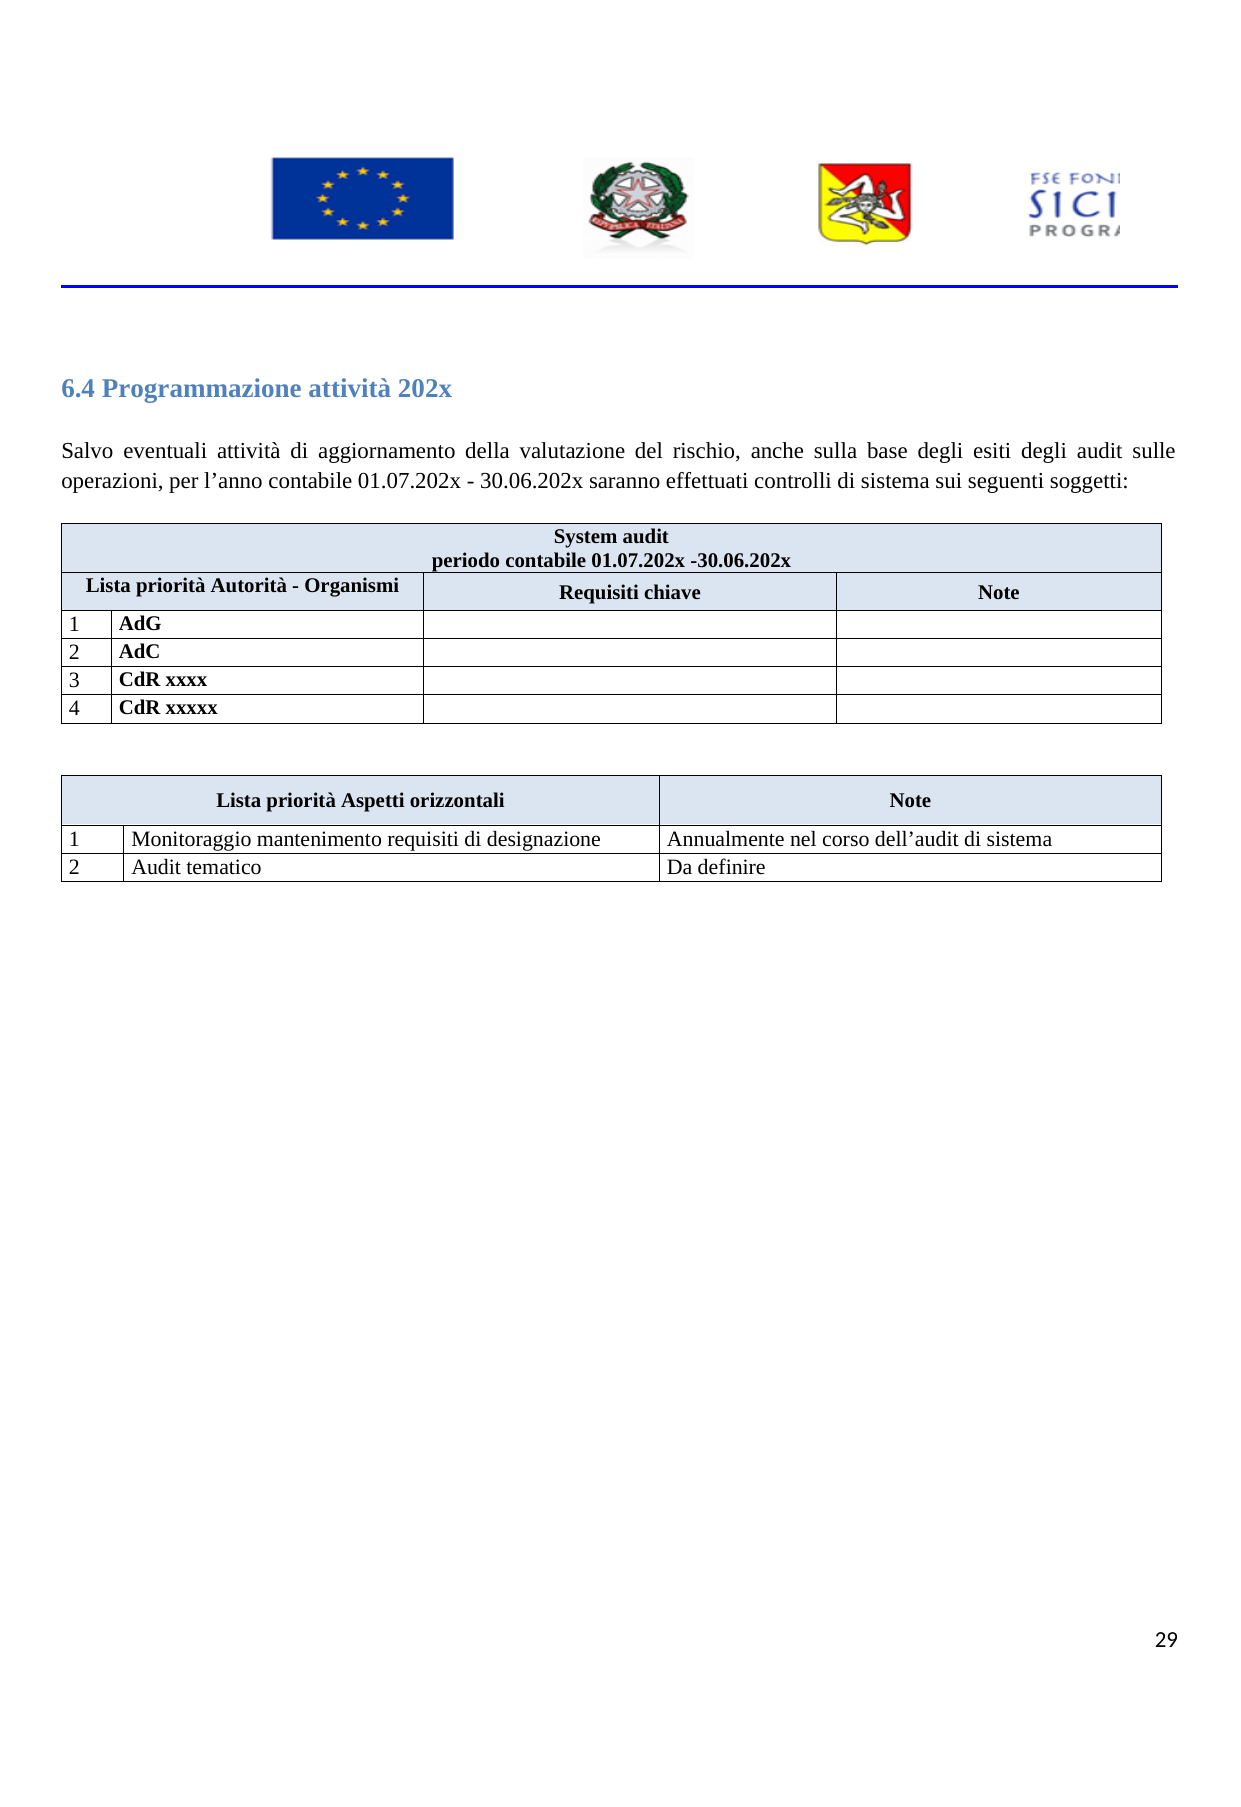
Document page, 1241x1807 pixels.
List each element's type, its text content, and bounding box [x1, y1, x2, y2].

table_cell 2 [62, 854, 123, 881]
table_cell 2 [62, 639, 111, 666]
table_cell AdC [112, 639, 423, 666]
table_cell [424, 611, 836, 638]
table_cell Annualmente nel corso dell’audit di sistema [660, 826, 1161, 853]
table_header Note [660, 776, 1161, 824]
table_cell 4 [62, 695, 111, 722]
table_header System audit periodo contabile 01.07.202x -30.06.202x [62, 524, 1161, 572]
table_cell [424, 639, 836, 666]
table_cell [837, 695, 1161, 722]
table_cell 1 [62, 826, 123, 853]
table_cell [837, 667, 1161, 694]
table_cell Da definire [660, 854, 1161, 881]
table_header Lista priorità Aspetti orizzontali [62, 776, 659, 824]
table_cell AdG [112, 611, 423, 638]
table_cell Monitoraggio mantenimento requisiti di designazione [124, 826, 659, 853]
subtitle 6.4 Programmazione attività 202x [61, 372, 1178, 403]
table_cell Note [837, 573, 1161, 610]
text Salvo eventuali attività di aggiornamento della valutazione del rischio, anche sulla base degli esiti degli audit sulle operazioni, per l’anno contabile 01.07.202x - 30.06.202x saranno effettuati controlli di sistema sui seguenti soggetti: [61, 433, 1178, 494]
table_cell CdR xxxx [112, 667, 423, 694]
table_cell 3 [62, 667, 111, 694]
table_cell [837, 611, 1161, 638]
table_cell CdR xxxxx [112, 695, 423, 722]
picture [268, 156, 1120, 259]
table_cell [837, 639, 1161, 666]
table_cell [424, 695, 836, 722]
table_cell 1 [62, 611, 111, 638]
table_cell [424, 667, 836, 694]
table_cell Lista priorità Autorità - Organismi [62, 573, 423, 610]
table_cell Requisiti chiave [424, 573, 836, 610]
table_cell Audit tematico [124, 854, 659, 881]
